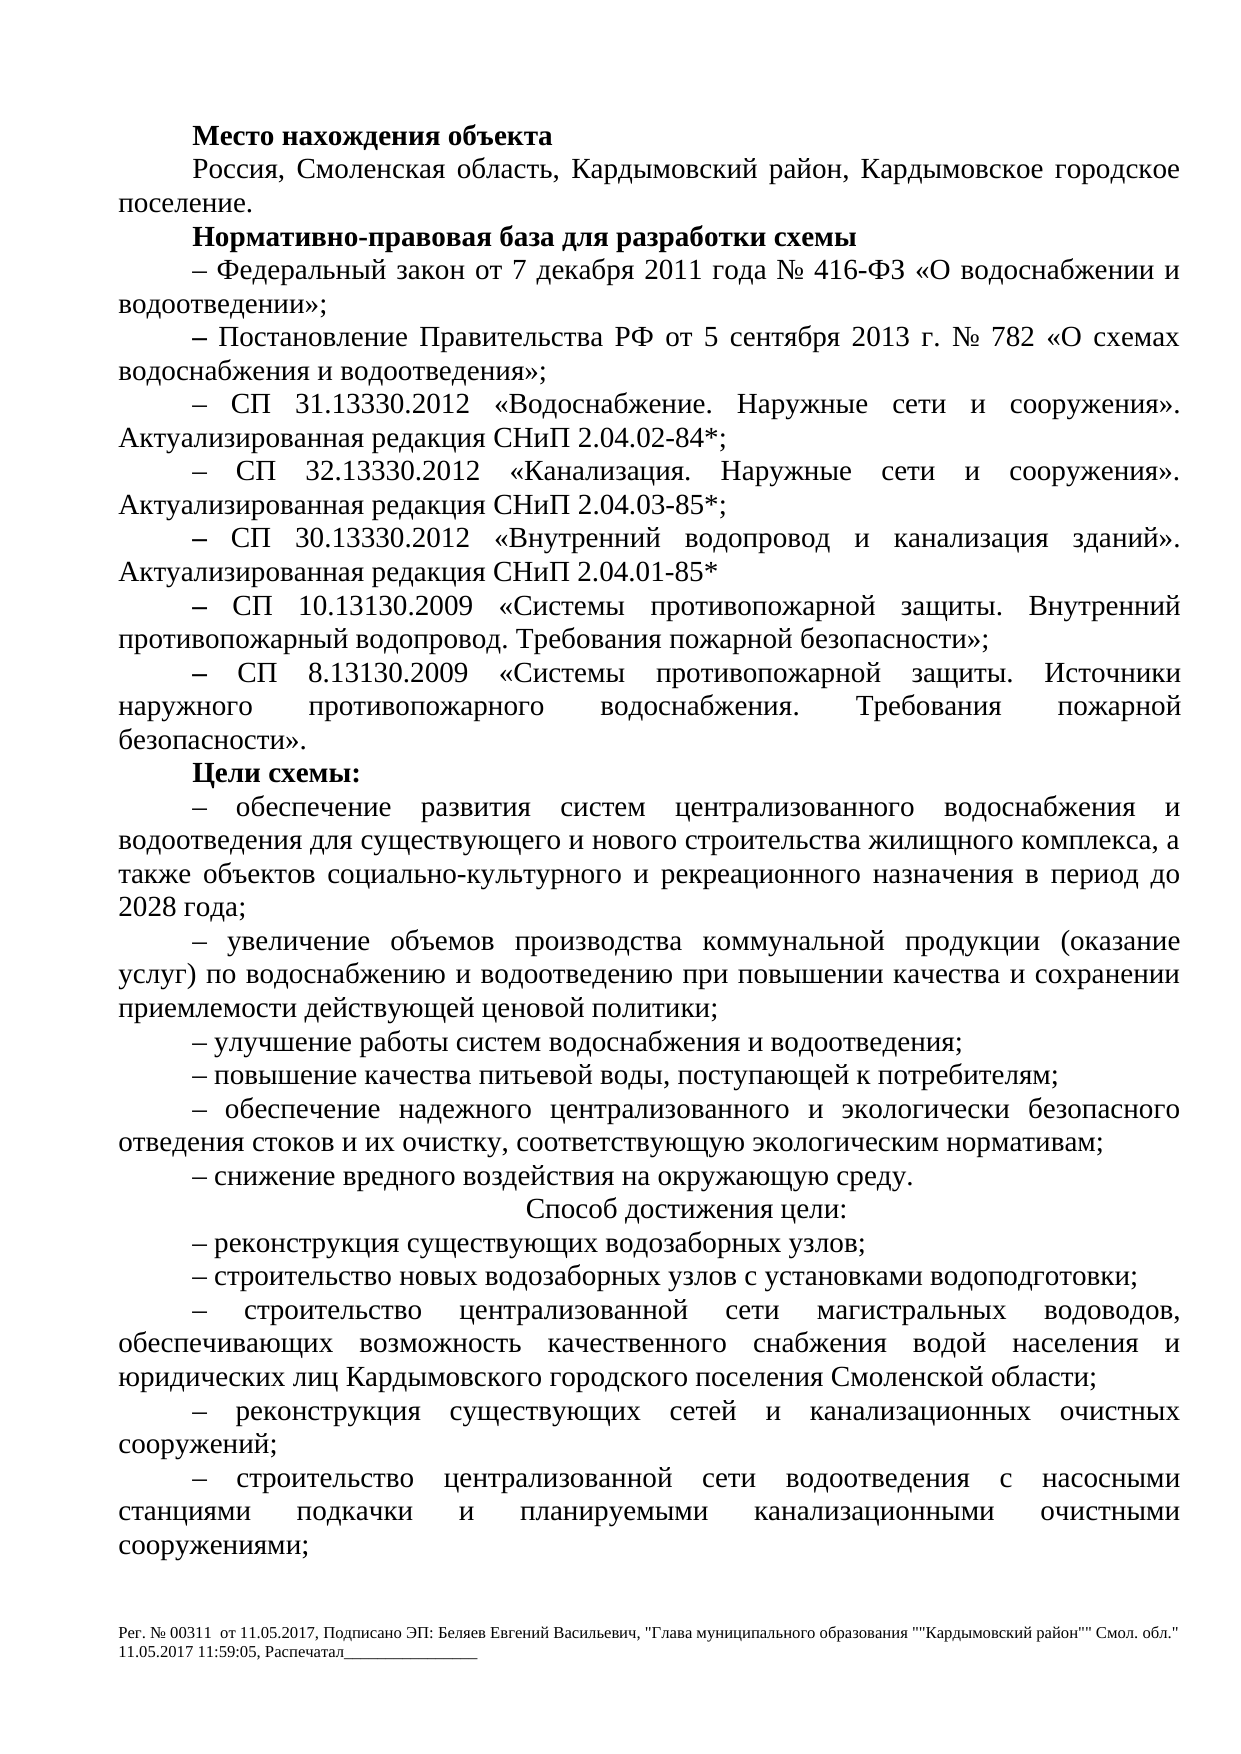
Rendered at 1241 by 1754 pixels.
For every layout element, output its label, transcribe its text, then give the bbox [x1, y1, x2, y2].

text – реконструкция существующих водозаборных узлов; [118, 1225, 1181, 1258]
text – повышение качества питьевой воды, поступающей к потребителям; [118, 1057, 1181, 1091]
text Место нахождения объекта [118, 118, 1181, 152]
text Цели схемы: [118, 755, 1181, 789]
text – строительство новых водозаборных узлов с установками водоподготовки; [118, 1258, 1181, 1292]
text Способ достижения цели: [118, 1191, 1181, 1225]
text – реконструкция существующих сетей и канализационных очистных сооружений; [118, 1393, 1181, 1460]
text – увеличение объемов производства коммунальной продукции (оказание услуг) по водоснабжению и водоотведению при повышении качества и сохранении приемлемости действующей ценовой политики; [118, 923, 1181, 1024]
text – СП 32.13330.2012 «Канализация. Наружные сети и сооружения». Актуализированная редакция СНиП 2.04.03-85*; [118, 453, 1181, 521]
text – Федеральный закон от 7 декабря 2011 года № 416-ФЗ «О водоснабжении и водоотведении»; [118, 252, 1181, 319]
text – СП 31.13330.2012 «Водоснабжение. Наружные сети и сооружения». Актуализированная редакция СНиП 2.04.02-84*; [118, 386, 1181, 453]
text – обеспечение надежного централизованного и экологически безопасного отведения стоков и их очистку, соответствующую экологическим нормативам; [118, 1091, 1181, 1158]
text Нормативно-правовая база для разработки схемы [118, 219, 1181, 252]
text – строительство централизованной сети магистральных водоводов, обеспечивающих возможность качественного снабжения водой населения и юридических лиц Кардымовского городского поселения Смоленской области; [118, 1292, 1181, 1393]
subtitle – СП 10.13130.2009 «Системы противопожарной защиты. Внутренний противопожарный водопровод. Требования пожарной безопасности»; [118, 588, 1181, 655]
subtitle – СП 8.13130.2009 «Системы противопожарной защиты. Источники наружного противопожарного водоснабжения. Требования пожарной безопасности». [118, 655, 1181, 755]
text Россия, Смоленская область, Кардымовский район, Кардымовское городское поселение. [118, 152, 1181, 219]
text – строительство централизованной сети водоотведения с насосными станциями подкачки и планируемыми канализационными очистными сооружениями; [118, 1460, 1181, 1560]
text – обеспечение развития систем централизованного водоснабжения и водоотведения для существующего и нового строительства жилищного комплекса, а также объектов социально-культурного и рекреационного назначения в период до 2028 года; [118, 789, 1181, 923]
subtitle – СП 30.13330.2012 «Внутренний водопровод и канализация зданий». Актуализированная редакция СНиП 2.04.01-85* [118, 521, 1181, 588]
text – Постановление Правительства РФ от 5 сентября 2013 г. № 782 «О схемах водоснабжения и водоотведения»; [118, 319, 1181, 386]
text – снижение вредного воздействия на окружающую среду. [118, 1158, 1181, 1191]
text – улучшение работы систем водоснабжения и водоотведения; [118, 1024, 1181, 1057]
